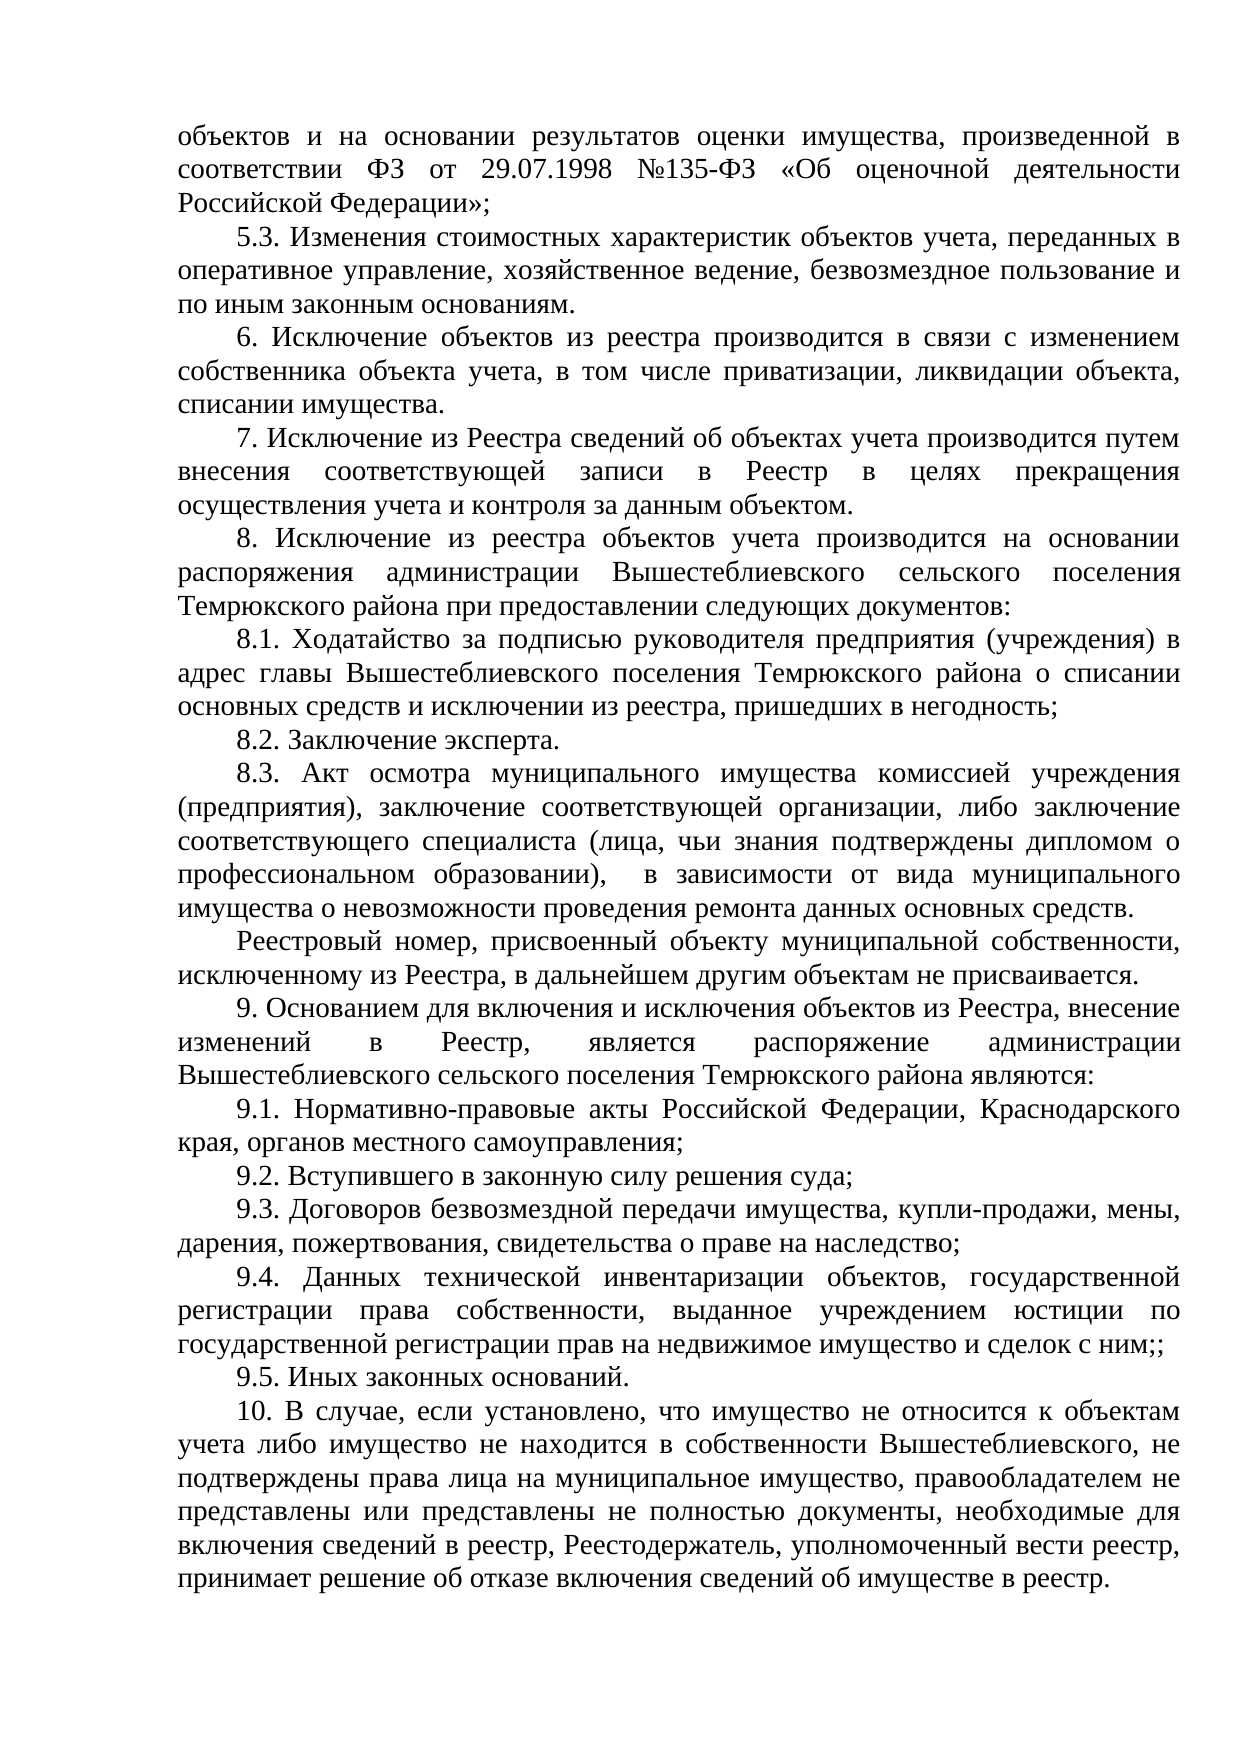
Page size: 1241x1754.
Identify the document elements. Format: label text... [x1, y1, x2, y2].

title 8.2. Заключение эксперта. [177, 722, 1181, 756]
text Реестровый номер, присвоенный объекту муниципальной собственности, исключенному из Реестра, в дальнейшем другим объектам не присваивается. [177, 923, 1181, 990]
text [177, 118, 1181, 219]
text 10. В случае, если установлено, что имущество не относится к объектам учета либо имущество не находится в собственности Вышестеблиевского, не подтверждены права лица на муниципальное имущество, правообладателем не представлены или представлены не полностью документы, необходимые для включения сведений в реестр, Реестодержатель, уполномоченный вести реестр, принимает решение об отказе включения сведений об имуществе в реестр. [177, 1393, 1181, 1594]
title 8.1. Ходатайство за подписью руководителя предприятия (учреждения) в адрес главы Вышестеблиевского поселения Темрюкского района о списании основных средств и исключении из реестра, пришедших в негодность; [177, 621, 1181, 722]
text 7. Исключение из Реестра сведений об объектах учета производится путем внесения соответствующей записи в Реестр в целях прекращения осуществления учета и контроля за данным объектом. [177, 420, 1181, 521]
text 5.3. Изменения стоимостных характеристик объектов учета, переданных в оперативное управление, хозяйственное ведение, безвозмездное пользование и по иным законным основаниям. [177, 219, 1181, 319]
text 9.4. Данных технической инвентаризации объектов, государственной регистрации права собственности, выданное учреждением юстиции по государственной регистрации прав на недвижимое имущество и сделок с ним;; [177, 1259, 1181, 1359]
text 9.1. Нормативно-правовые акты Российской Федерации, Краснодарского края, органов местного самоуправления; [177, 1091, 1181, 1158]
title 8.3. Акт осмотра муниципального имущества комиссией учреждения (предприятия), заключение соответствующей организации, либо заключение соответствующего специалиста (лица, чьи знания подтверждены дипломом о профессиональном образовании), в зависимости от вида муниципального имущества о невозможности проведения ремонта данных основных средств. [177, 756, 1181, 923]
text 8. Исключение из реестра объектов учета производится на основании распоряжения администрации Вышестеблиевского сельского поселения Темрюкского района при предоставлении следующих документов: [177, 521, 1181, 621]
text 9.2. Вступившего в законную силу решения суда; [177, 1158, 1181, 1192]
text 9.3. Договоров безвозмездной передачи имущества, купли-продажи, мены, дарения, пожертвования, свидетельства о праве на наследство; [177, 1192, 1181, 1259]
text 6. Исключение объектов из реестра производится в связи с изменением собственника объекта учета, в том числе приватизации, ликвидации объекта, списании имущества. [177, 319, 1181, 420]
text 9.5. Иных законных оснований. [177, 1359, 1181, 1393]
text 9. Основанием для включения и исключения объектов из Реестра, внесение изменений в Реестр, является распоряжение администрации Вышестеблиевского сельского поселения Темрюкского района являются: [177, 990, 1181, 1091]
